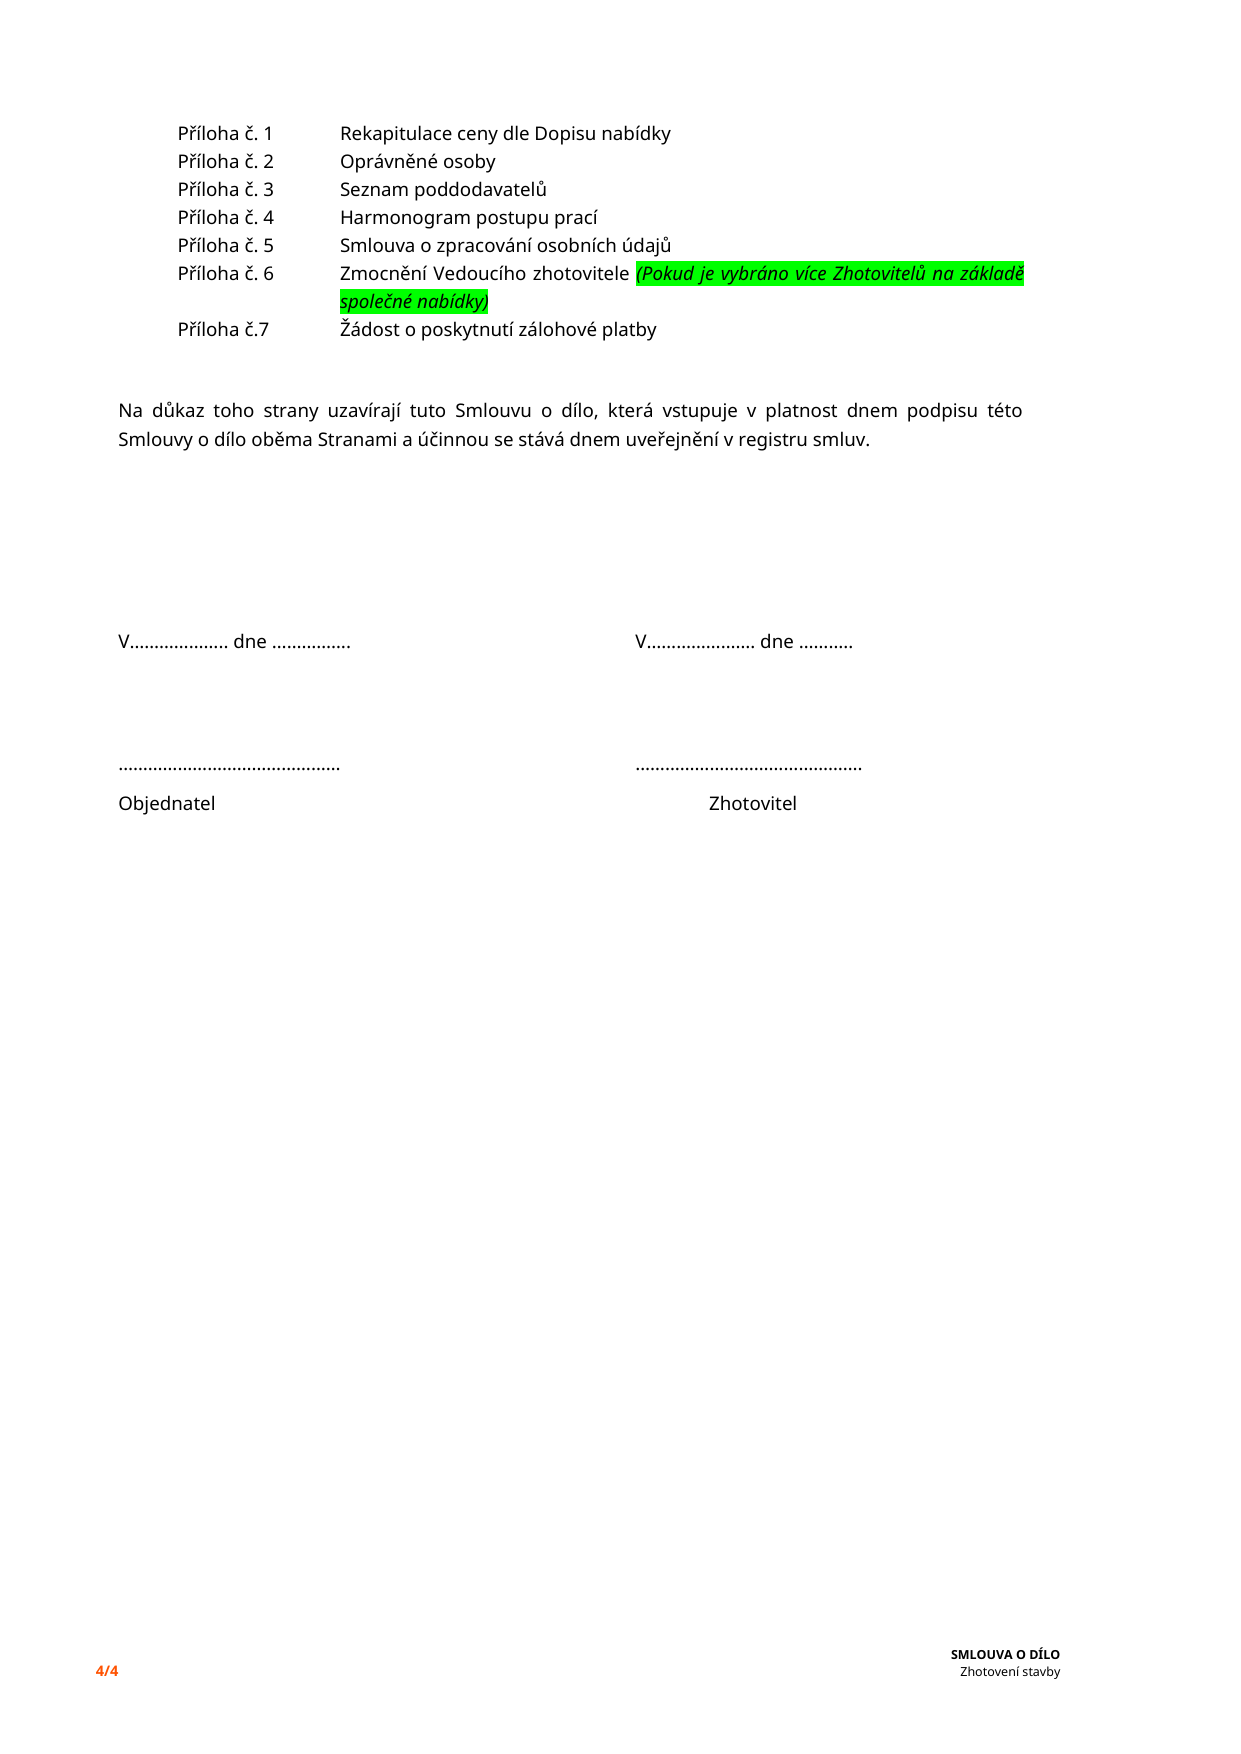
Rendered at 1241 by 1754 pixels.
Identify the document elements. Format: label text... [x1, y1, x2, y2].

text Příloha č. 4 Harmonogram postupu prací [177, 205, 1024, 230]
text Objednatel Zhotovitel [118, 791, 1024, 816]
text ……………………………………… ………………………………………. [118, 750, 1024, 776]
text Příloha č. 5 Smlouva o zpracování osobních údajů [177, 233, 1024, 258]
text Příloha č. 6 Zmocnění Vedoucího zhotovitele (Pokud je vybráno více Zhotovitelů na základě společné nabídky) [177, 261, 1024, 314]
text Příloha č. 3 Seznam poddodavatelů [177, 177, 1024, 202]
text V……………….. dne ……………. V…………………. dne ……….. [118, 628, 1024, 654]
text Příloha č. 2 Oprávněné osoby [177, 149, 1024, 174]
text Na důkaz toho strany uzavírají tuto Smlouvu o dílo, která vstupuje v platnost dnem podpisu této Smlouvy o dílo oběma Stranami a účinnou se stává dnem uveřejnění v registru smluv. [118, 398, 1024, 451]
text Příloha č.7 Žádost o poskytnutí zálohové platby [177, 317, 1024, 342]
text Příloha č. 1 Rekapitulace ceny dle Dopisu nabídky [177, 121, 1024, 146]
